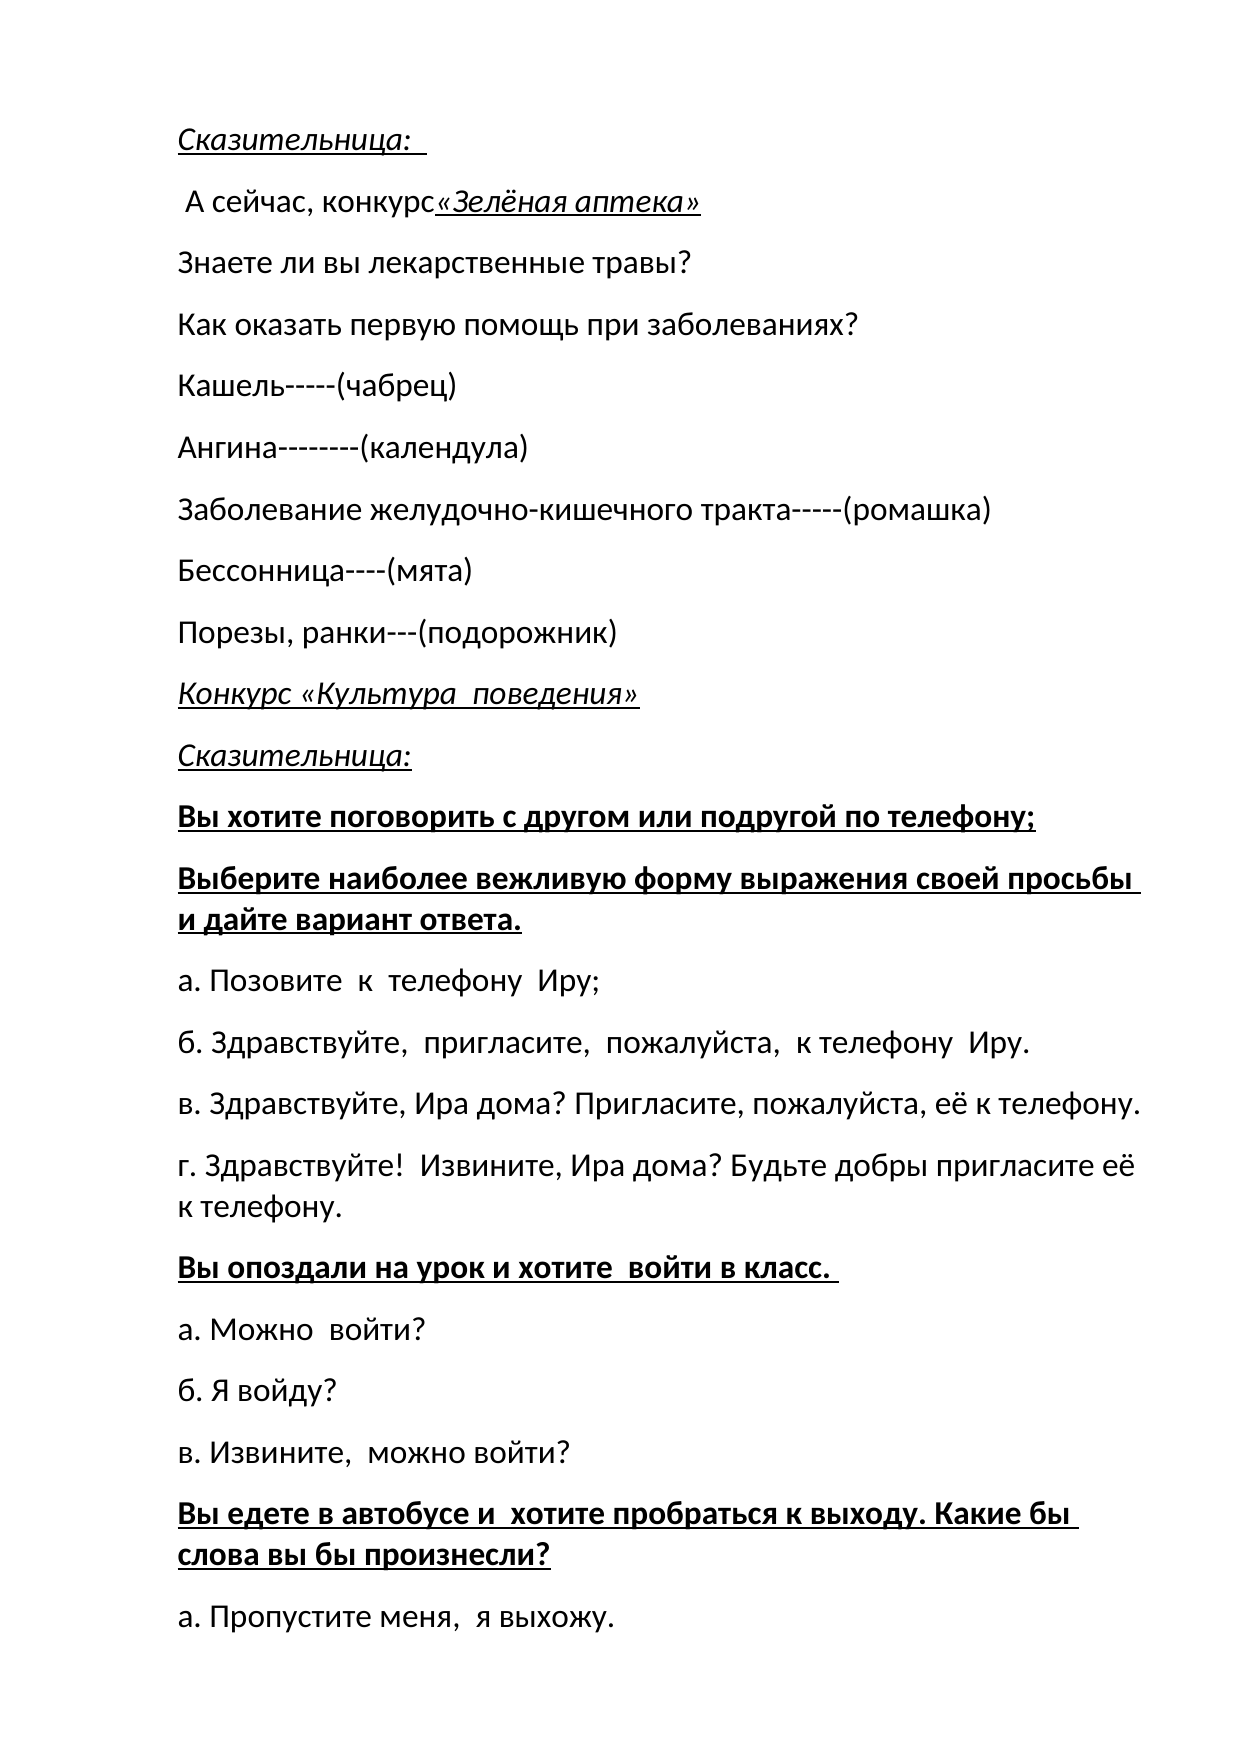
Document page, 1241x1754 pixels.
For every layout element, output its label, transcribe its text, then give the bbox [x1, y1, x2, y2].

text б. Здравствуйте, пригласите, пожалуйста, к телефону Иру. [177, 1021, 1152, 1061]
text Вы едете в автобусе и хотите пробраться к выходу. Какие бы слова вы бы произнесли? [177, 1492, 1152, 1574]
text Как оказать первую помощь при заболеваниях? [177, 303, 1152, 343]
text а. Пропустите меня, я выхожу. [177, 1595, 1152, 1635]
text Сказительница: [177, 734, 1152, 774]
text Вы хотите поговорить с другом или подругой по телефону; [177, 795, 1152, 836]
text Выберите наиболее вежливую форму выражения своей просьбы и дайте вариант ответа. [177, 857, 1152, 938]
text Ангина--------(календула) [177, 426, 1152, 467]
text Заболевание желудочно-кишечного тракта-----(ромашка) [177, 487, 1152, 528]
text а. Можно войти? [177, 1308, 1152, 1348]
text б. Я войду? [177, 1369, 1152, 1410]
text Вы опоздали на урок и хотите войти в класс. [177, 1246, 1152, 1287]
text Знаете ли вы лекарственные травы? [177, 241, 1152, 282]
text Кашель-----(чабрец) [177, 364, 1152, 405]
text в. Здравствуйте, Ира дома? Пригласите, пожалуйста, её к телефону. [177, 1082, 1152, 1123]
text а. Позовите к телефону Иру; [177, 959, 1152, 1000]
text Сказительница: [177, 118, 1152, 159]
text Порезы, ранки---(подорожник) [177, 611, 1152, 651]
text Бессонница----(мята) [177, 549, 1152, 590]
text А сейчас, конкурс«Зелёная аптека» [177, 180, 1152, 220]
text г. Здравствуйте! Извините, Ира дома? Будьте добры пригласите её к телефону. [177, 1144, 1152, 1225]
text Конкурс «Культура поведения» [177, 672, 1152, 713]
text в. Извините, можно войти? [177, 1431, 1152, 1472]
